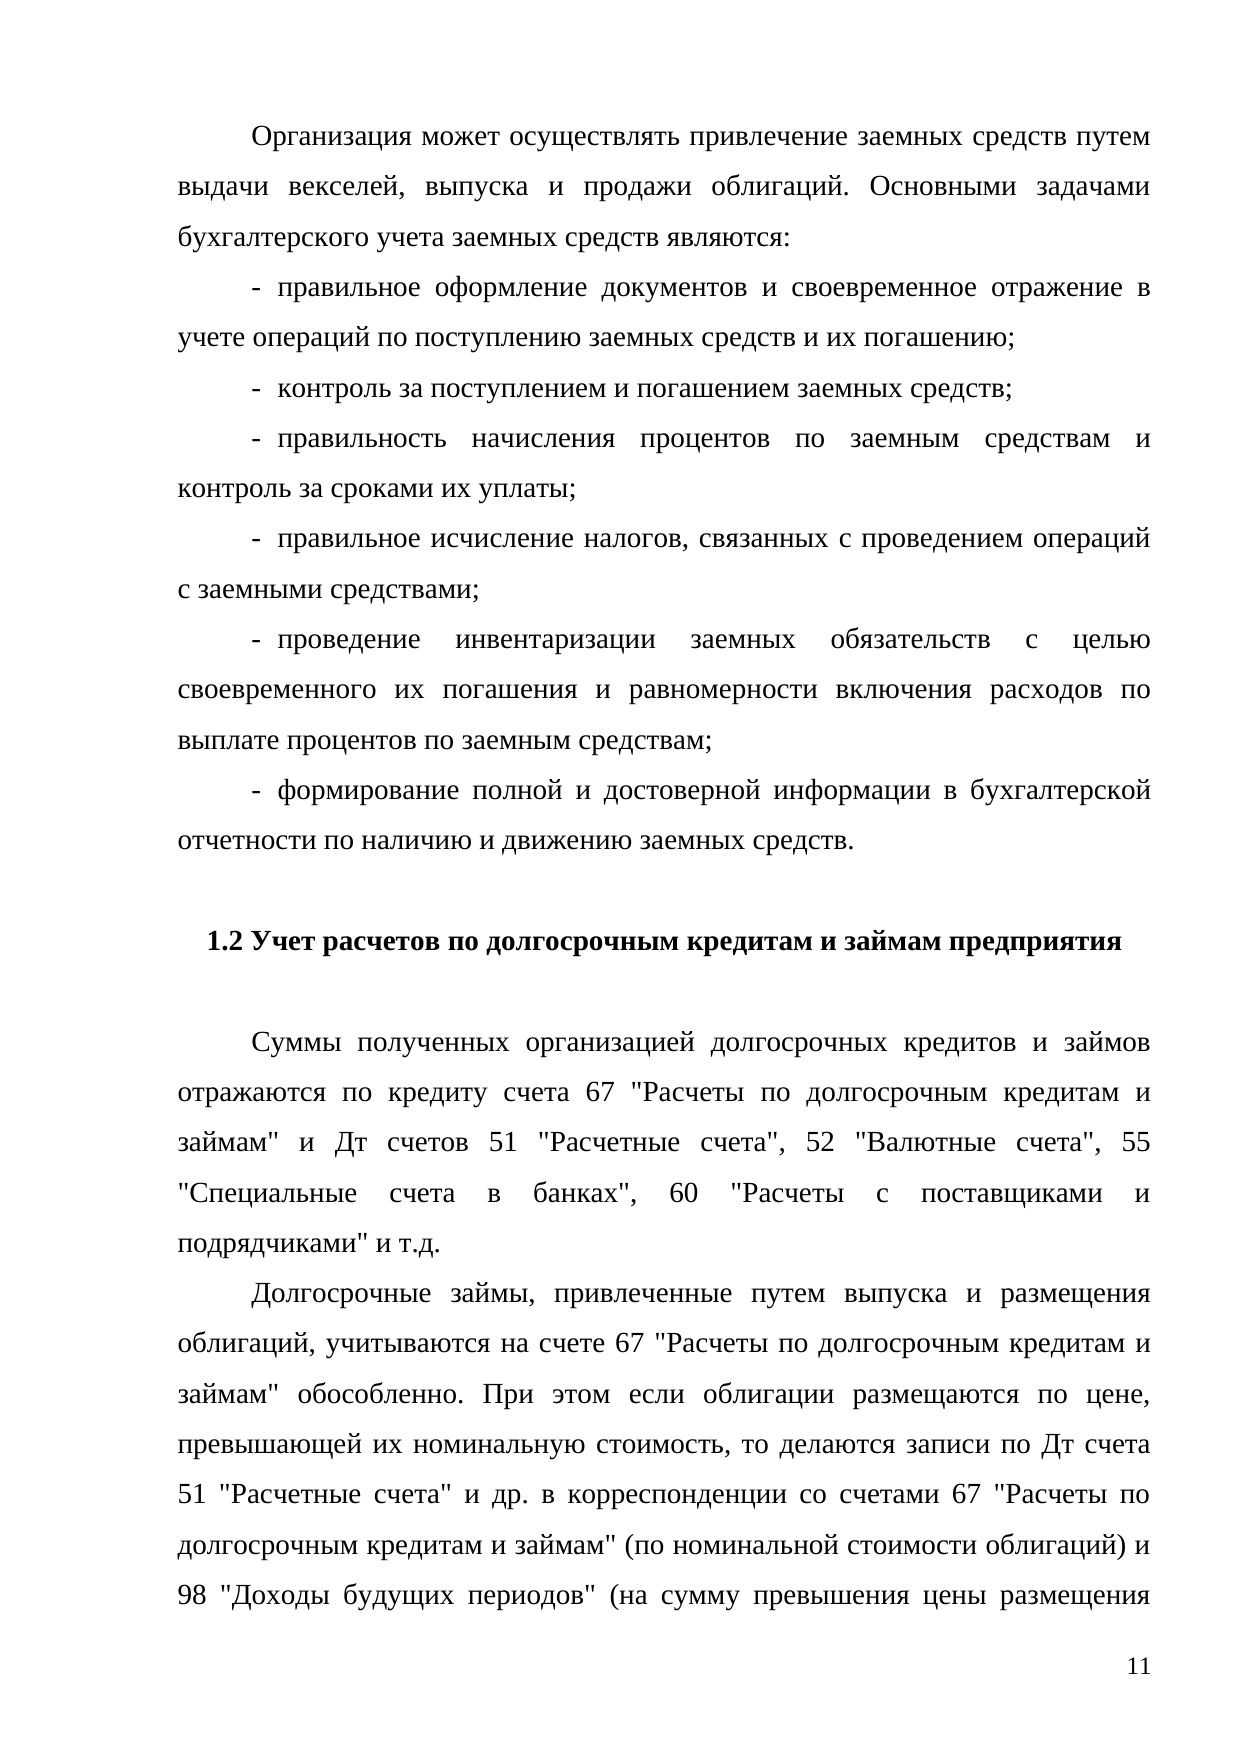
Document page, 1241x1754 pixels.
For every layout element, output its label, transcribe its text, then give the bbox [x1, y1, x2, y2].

text - формирование полной и достоверной информации в бухгалтерской отчетности по наличию и движению заемных средств. [177, 772, 1152, 856]
text - правильность начисления процентов по заемным средствам и контроль за сроками их уплаты; [177, 420, 1152, 504]
text - контроль за поступлением и погашением заемных средств; [177, 370, 1152, 403]
text - проведение инвентаризации заемных обязательств с целью своевременного их погашения и равномерности включения расходов по выплате процентов по заемным средствам; [177, 621, 1152, 755]
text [177, 1275, 1152, 1611]
text Суммы полученных организацией долгосрочных кредитов и займов отражаются по кредиту счета 67 "Расчеты по долгосрочным кредитам и займам" и Дт счетов 51 "Расчетные счета", 52 "Валютные счета", 55 "Специальные счета в банках", 60 "Расчеты с поставщиками и подрядчиками" и т.д. [177, 1024, 1152, 1258]
text Организация может осуществлять привлечение заемных средств путем выдачи векселей, выпуска и продажи облигаций. Основными задачами бухгалтерского учета заемных средств являются: [177, 118, 1152, 252]
text - правильное оформление документов и своевременное отражение в учете операций по поступлению заемных средств и их погашению; [177, 269, 1152, 353]
text 1.2 Учет расчетов по долгосрочным кредитам и займам предприятия [177, 923, 1152, 957]
text - правильное исчисление налогов, связанных с проведением операций с заемными средствами; [177, 521, 1152, 604]
